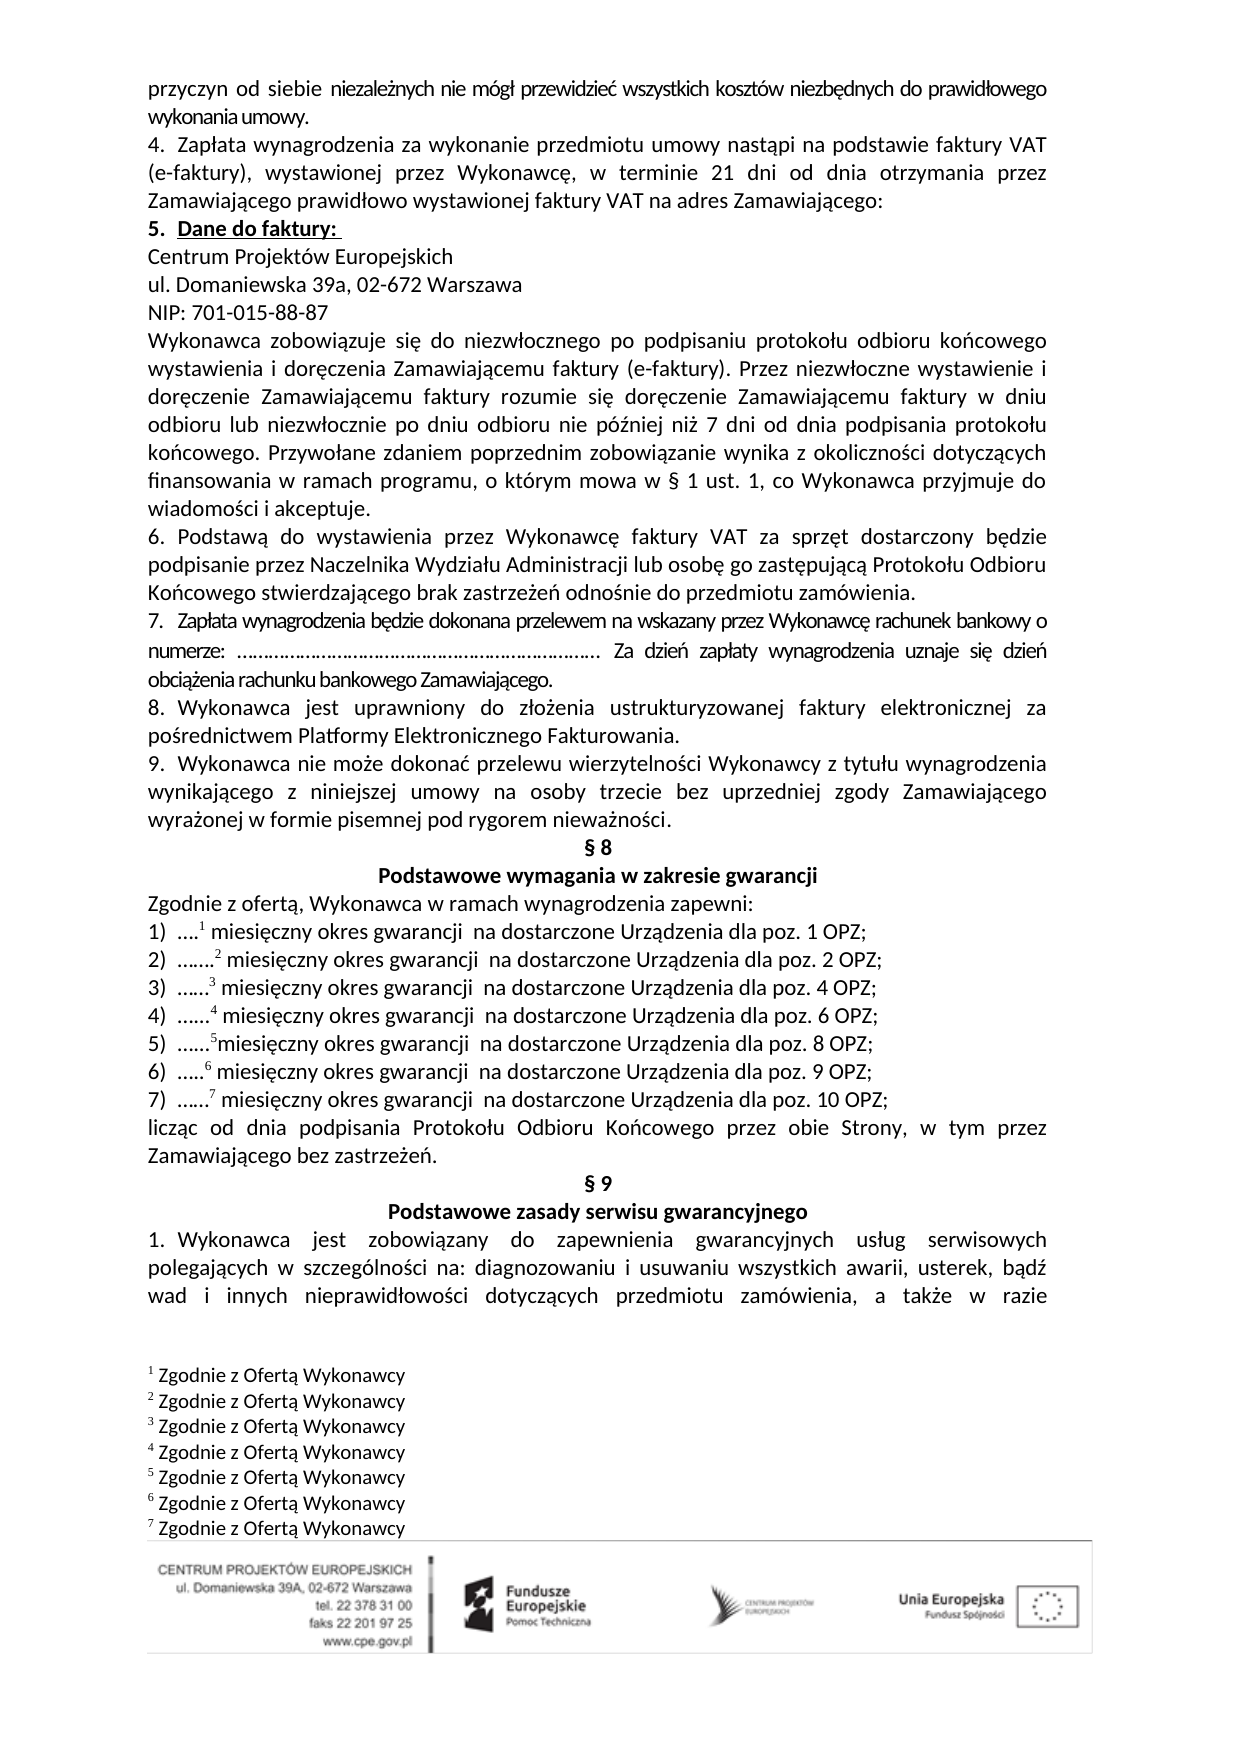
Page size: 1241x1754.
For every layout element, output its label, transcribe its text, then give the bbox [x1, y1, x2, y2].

list …… miesięczny okres gwarancji na dostarczone Urządzenia dla poz. 4 OPZ; [148, 973, 1048, 1001]
picture [147, 1540, 1094, 1655]
list Zapłata wynagrodzenia będzie dokonana przelewem na wskazany przez Wykonawcę rachunek bankowy o numerze: …………………………………………………………… Za dzień zapłaty wynagrodzenia uznaje się dzień obciążenia rachunku bankowego Zamawiającego. [148, 606, 1048, 693]
text § 8 [148, 833, 1048, 861]
list Dane do faktury: [148, 214, 1048, 242]
text Centrum Projektów Europejskich [148, 242, 1048, 270]
list ……. miesięczny okres gwarancji na dostarczone Urządzenia dla poz. 2 OPZ; [148, 945, 1048, 973]
list Zapłata wynagrodzenia za wykonanie przedmiotu umowy nastąpi na podstawie faktury VAT (e-faktury), wystawionej przez Wykonawcę, w terminie 21 dni od dnia otrzymania przez Zamawiającego prawidłowo wystawionej faktury VAT na adres Zamawiającego: [148, 130, 1048, 214]
text Podstawowe zasady serwisu gwarancyjnego [148, 1197, 1048, 1225]
text Wykonawca zobowiązuje się do niezwłocznego po podpisaniu protokołu odbioru końcowego wystawienia i doręczenia Zamawiającemu faktury (e-faktury). Przez niezwłoczne wystawienie i doręczenie Zamawiającemu faktury rozumie się doręczenie Zamawiającemu faktury w dniu odbioru lub niezwłocznie po dniu odbioru nie później niż 7 dni od dnia podpisania protokołu końcowego. Przywołane zdaniem poprzednim zobowiązanie wynika z okoliczności dotyczących finansowania w ramach programu, o którym mowa w § 1 ust. 1, co Wykonawca przyjmuje do wiadomości i akceptuje. [148, 326, 1048, 522]
list …...miesięczny okres gwarancji na dostarczone Urządzenia dla poz. 8 OPZ; [148, 1029, 1048, 1057]
text Podstawowe wymagania w zakresie gwarancji [148, 861, 1048, 889]
text Zgodnie z ofertą, Wykonawca w ramach wynagrodzenia zapewni: [148, 889, 1048, 917]
text ul. Domaniewska 39a, 02-672 Warszawa [148, 270, 1048, 298]
list Wykonawca nie może dokonać przelewu wierzytelności Wykonawcy z tytułu wynagrodzenia wynikającego z niniejszej umowy na osoby trzecie bez uprzedniej zgody Zamawiającego wyrażonej w formie pisemnej pod rygorem nieważności. [148, 749, 1048, 833]
list ….. miesięczny okres gwarancji na dostarczone Urządzenia dla poz. 9 OPZ; [148, 1057, 1048, 1085]
list …... miesięczny okres gwarancji na dostarczone Urządzenia dla poz. 6 OPZ; [148, 1001, 1048, 1029]
text § 9 [148, 1169, 1048, 1197]
text licząc od dnia podpisania Protokołu Odbioru Końcowego przez obie Strony, w tym przez Zamawiającego bez zastrzeżeń. [148, 1113, 1048, 1169]
list …… miesięczny okres gwarancji na dostarczone Urządzenia dla poz. 10 OPZ; [148, 1085, 1048, 1113]
list Wykonawca jest uprawniony do złożenia ustrukturyzowanej faktury elektronicznej za pośrednictwem Platformy Elektronicznego Fakturowania. [148, 693, 1048, 749]
text NIP: 701-015-88-87 [148, 298, 1048, 326]
list …. miesięczny okres gwarancji na dostarczone Urządzenia dla poz. 1 OPZ; [148, 917, 1048, 945]
list Podstawą do wystawienia przez Wykonawcę faktury VAT za sprzęt dostarczony będzie podpisanie przez Naczelnika Wydziału Administracji lub osobę go zastępującą Protokołu Odbioru Końcowego stwierdzającego brak zastrzeżeń odnośnie do przedmiotu zamówienia. [148, 522, 1048, 606]
